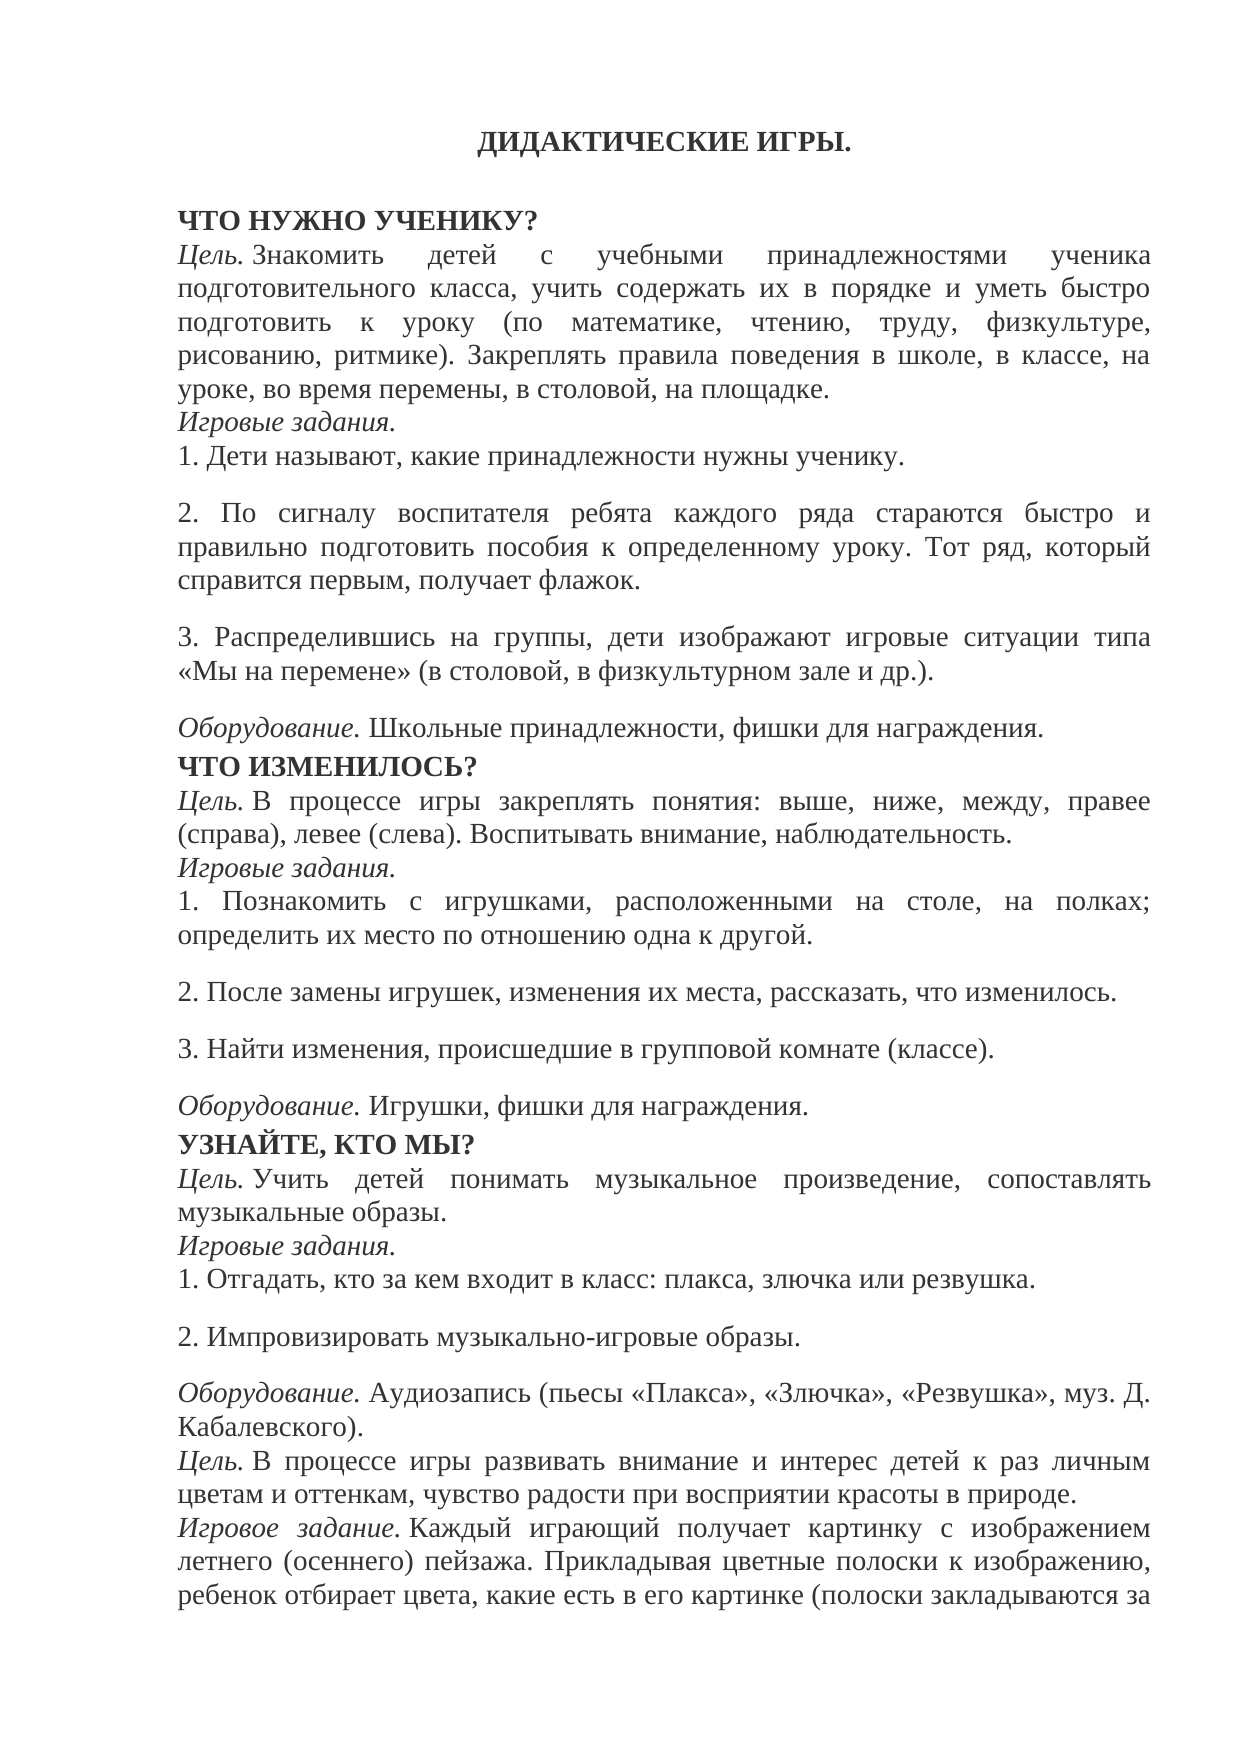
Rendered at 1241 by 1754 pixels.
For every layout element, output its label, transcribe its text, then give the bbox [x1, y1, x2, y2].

text 3. Распределившись на группы, дети изображают игровые ситуации типа «Мы на перемене» (в столовой, в физкультурном зале и др.). [177, 619, 1152, 686]
text УЗНАЙТЕ, КТО МЫ? [177, 1121, 1152, 1161]
text ДИДАКТИЧЕСКИЕ ИГРЫ. [177, 118, 1152, 158]
text Цель. Знакомить детей с учебными принадлежностями ученика подготовительного класса, учить содержать их в порядке и уметь быстро подготовить к уроку (по математике, чтению, труду, физкультуре, рисованию, ритмике). Закреплять правила поведения в школе, в классе, на уроке, во время перемены, в столовой, на площадке. [177, 237, 1152, 404]
text Оборудование. Аудиозапись (пьесы «Плакса», «Злючка», «Резвушка», муз. Д. Кабалевского). [177, 1376, 1152, 1443]
text ЧТО ИЗМЕНИЛОСЬ? [177, 743, 1152, 783]
text 2. Импровизировать музыкально-игровые образы. [177, 1319, 1152, 1352]
text 3. Найти изменения, происшедшие в групповой комнате (классе). [177, 1031, 1152, 1064]
text 1. Дети называют, какие принадлежности нужны ученику. [177, 438, 1152, 472]
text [177, 1510, 1152, 1610]
text Оборудование. Игрушки, фишки для награждения. [177, 1088, 1152, 1121]
text Оборудование. Школьные принадлежности, фишки для награждения. [177, 710, 1152, 743]
text 2. После замены игрушек, изменения их места, рассказать, что изменилось. [177, 974, 1152, 1007]
text 2. По сигналу воспитателя ребята каждого ряда стараются быстро и правильно подготовить пособия к определенному уроку. Тот ряд, который справится первым, получает флажок. [177, 495, 1152, 596]
text ЧТО НУЖНО УЧЕНИКУ? [177, 197, 1152, 237]
text 1. Познакомить с игрушками, расположенными на столе, на полках; определить их место по отношению одна к другой. [177, 883, 1152, 951]
text Цель. Учить детей понимать музыкальное произведение, сопоставлять музыкальные образы. [177, 1161, 1152, 1228]
text Игровые задания. [177, 404, 1152, 438]
text Цель. В процессе игры развивать внимание и интерес детей к раз личным цветам и оттенкам, чувство радости при восприятии красоты в природе. [177, 1443, 1152, 1510]
text Игровые задания. [177, 850, 1152, 883]
text Игровые задания. [177, 1228, 1152, 1262]
text Цель. В процессе игры закреплять понятия: выше, ниже, между, правее (справа), левее (слева). Воспитывать внимание, наблюдательность. [177, 783, 1152, 850]
text 1. Отгадать, кто за кем входит в класс: плакса, злючка или резвушка. [177, 1262, 1152, 1295]
